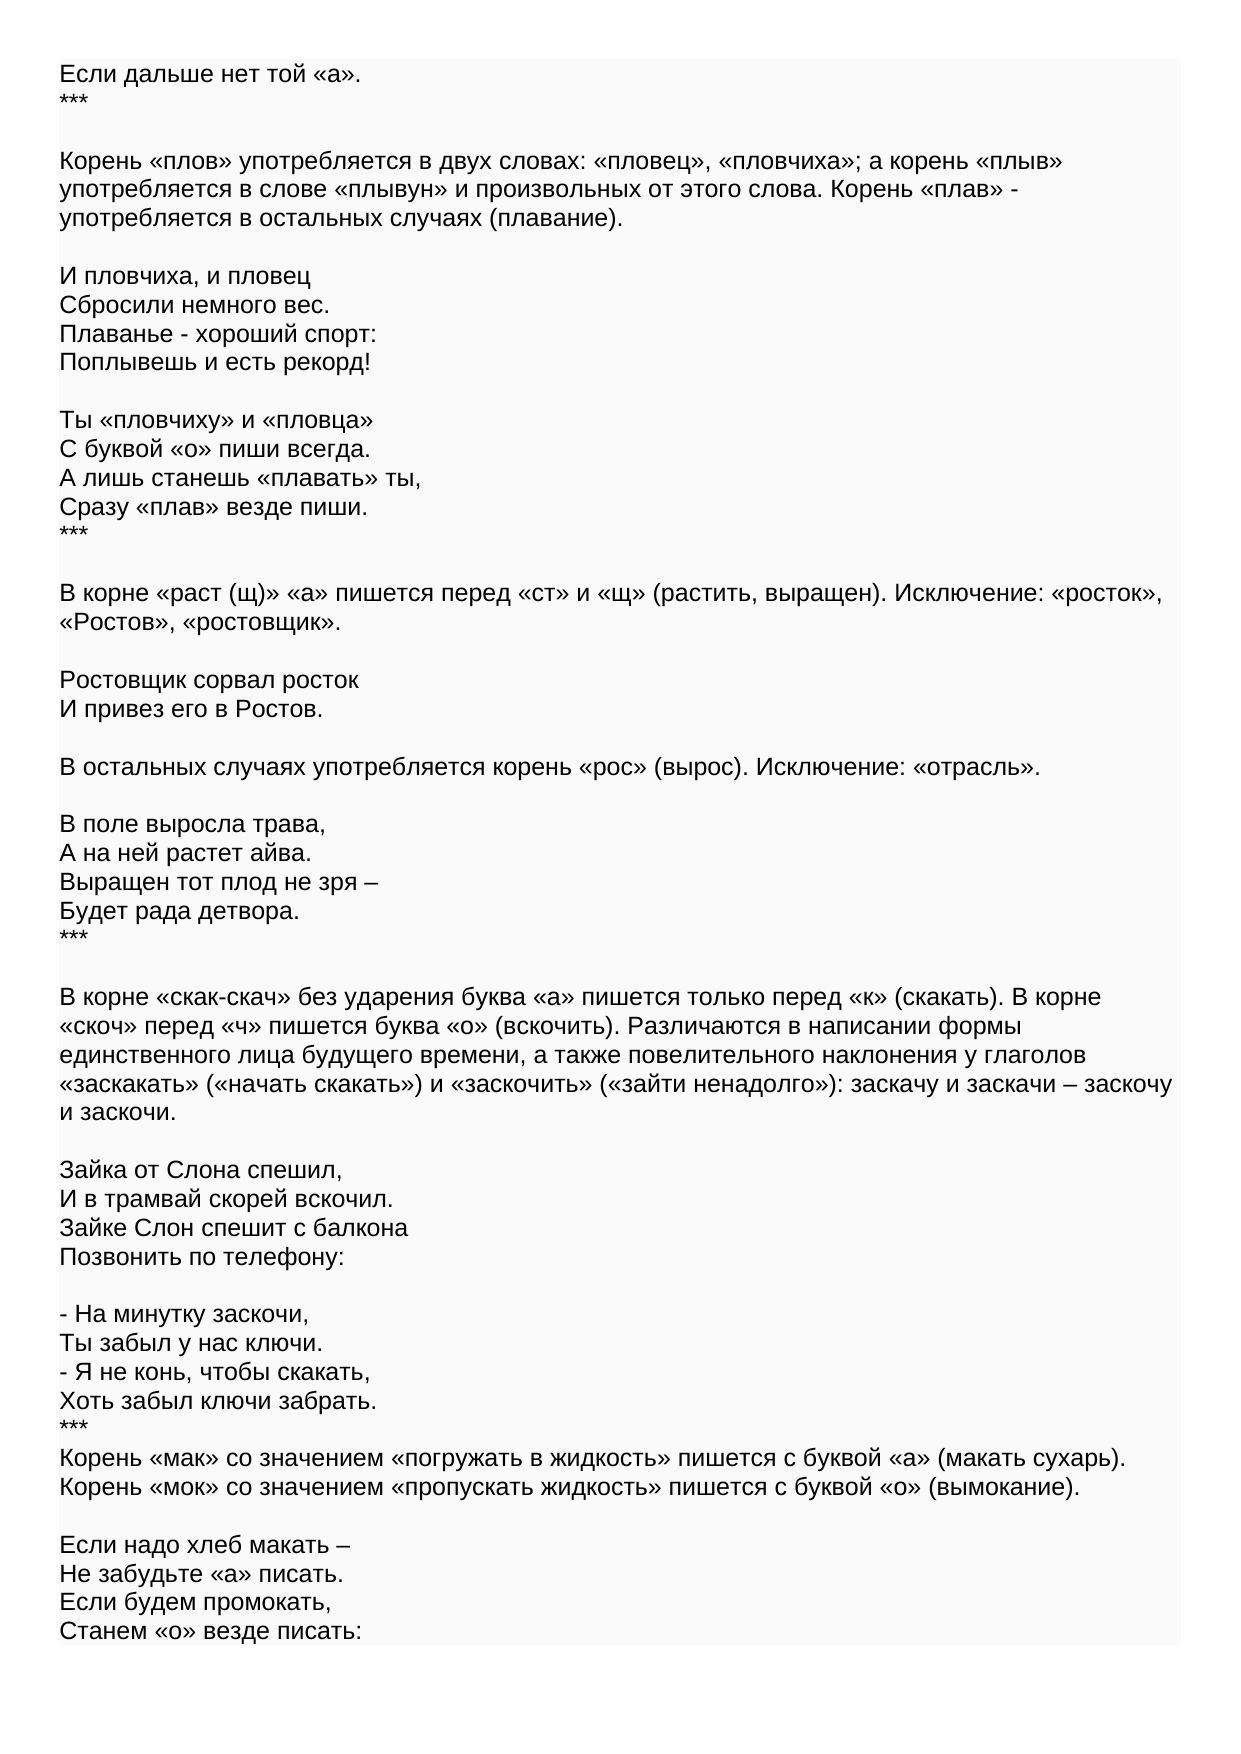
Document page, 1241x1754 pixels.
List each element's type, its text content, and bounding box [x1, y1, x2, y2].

text В корне «раст (щ)» «а» пишется перед «ст» и «щ» (растить, выращен). Исключение: «росток», «Ростов», «ростовщик». [59, 578, 1181, 636]
text Зайка от Слона спешил, И в трамвай скорей вскочил. Зайке Слон спешит с балкона Позвонить по телефону: [59, 1155, 1181, 1270]
text В остальных случаях употребляется корень «рос» (вырос). Исключение: «отрасль». [59, 752, 1181, 780]
text В поле выросла трава, А на ней растет айва. Выращен тот плод не зря – Будет рада детвора. *** [59, 809, 1181, 953]
text Корень «плов» употребляется в двух словах: «пловец», «пловчиха»; а корень «плыв» употребляется в слове «плывун» и произвольных от этого слова. Корень «плав» - употребляется в остальных случаях (плавание). [59, 146, 1181, 232]
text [59, 59, 1181, 117]
text - На минутку заскочи, Ты забыл у нас ключи. - Я не конь, чтобы скакать, Хоть забыл ключи забрать. *** Корень «мак» со значением «погружать в жидкость» пишется с буквой «а» (макать сухарь). Корень «мок» со значением «пропускать жидкость» пишется с буквой «о» (вымокание). [59, 1299, 1181, 1501]
text В корне «скак-скач» без ударения буква «а» пишется только перед «к» (скакать). В корне «скоч» перед «ч» пишется буква «о» (вскочить). Различаются в написании формы единственного лица будущего времени, а также повелительного наклонения у глаголов «заскакать» («начать скакать») и «заскочить» («зайти ненадолго»): заскачу и заскачи – заскочу и заскочи. [59, 982, 1181, 1126]
text Ты «пловчиху» и «пловца» С буквой «о» пиши всегда. А лишь станешь «плавать» ты, Сразу «плав» везде пиши. *** [59, 405, 1181, 549]
text И пловчиха, и пловец Сбросили немного вес. Плаванье - хороший спорт: Поплывешь и есть рекорд! [59, 261, 1181, 376]
text Ростовщик сорвал росток И привез его в Ростов. [59, 665, 1181, 722]
text Если надо хлеб макать – Не забудьте «а» писать. Если будем промокать, Станем «о» везде писать: [59, 1530, 1181, 1645]
